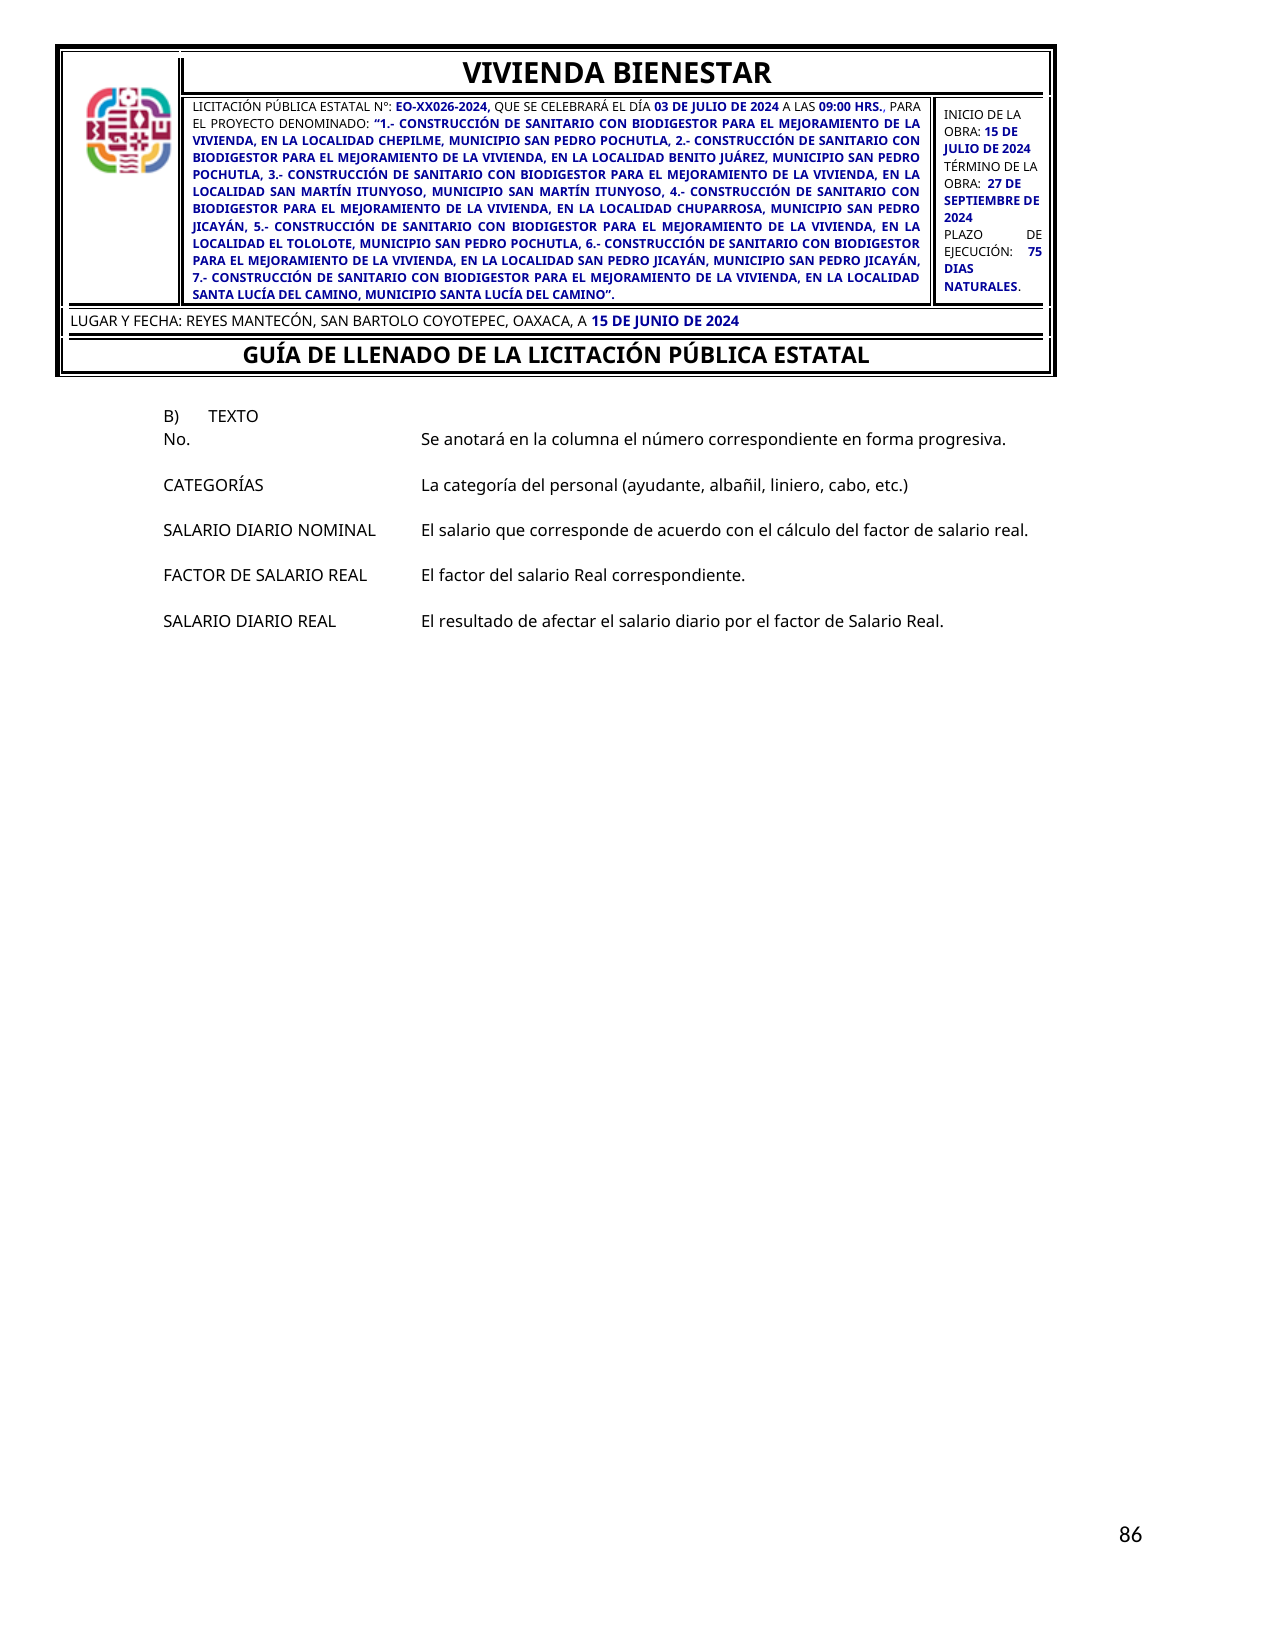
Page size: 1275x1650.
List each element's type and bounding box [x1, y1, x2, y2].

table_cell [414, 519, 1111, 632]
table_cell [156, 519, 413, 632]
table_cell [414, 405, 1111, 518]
picture [75, 79, 178, 179]
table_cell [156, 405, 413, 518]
